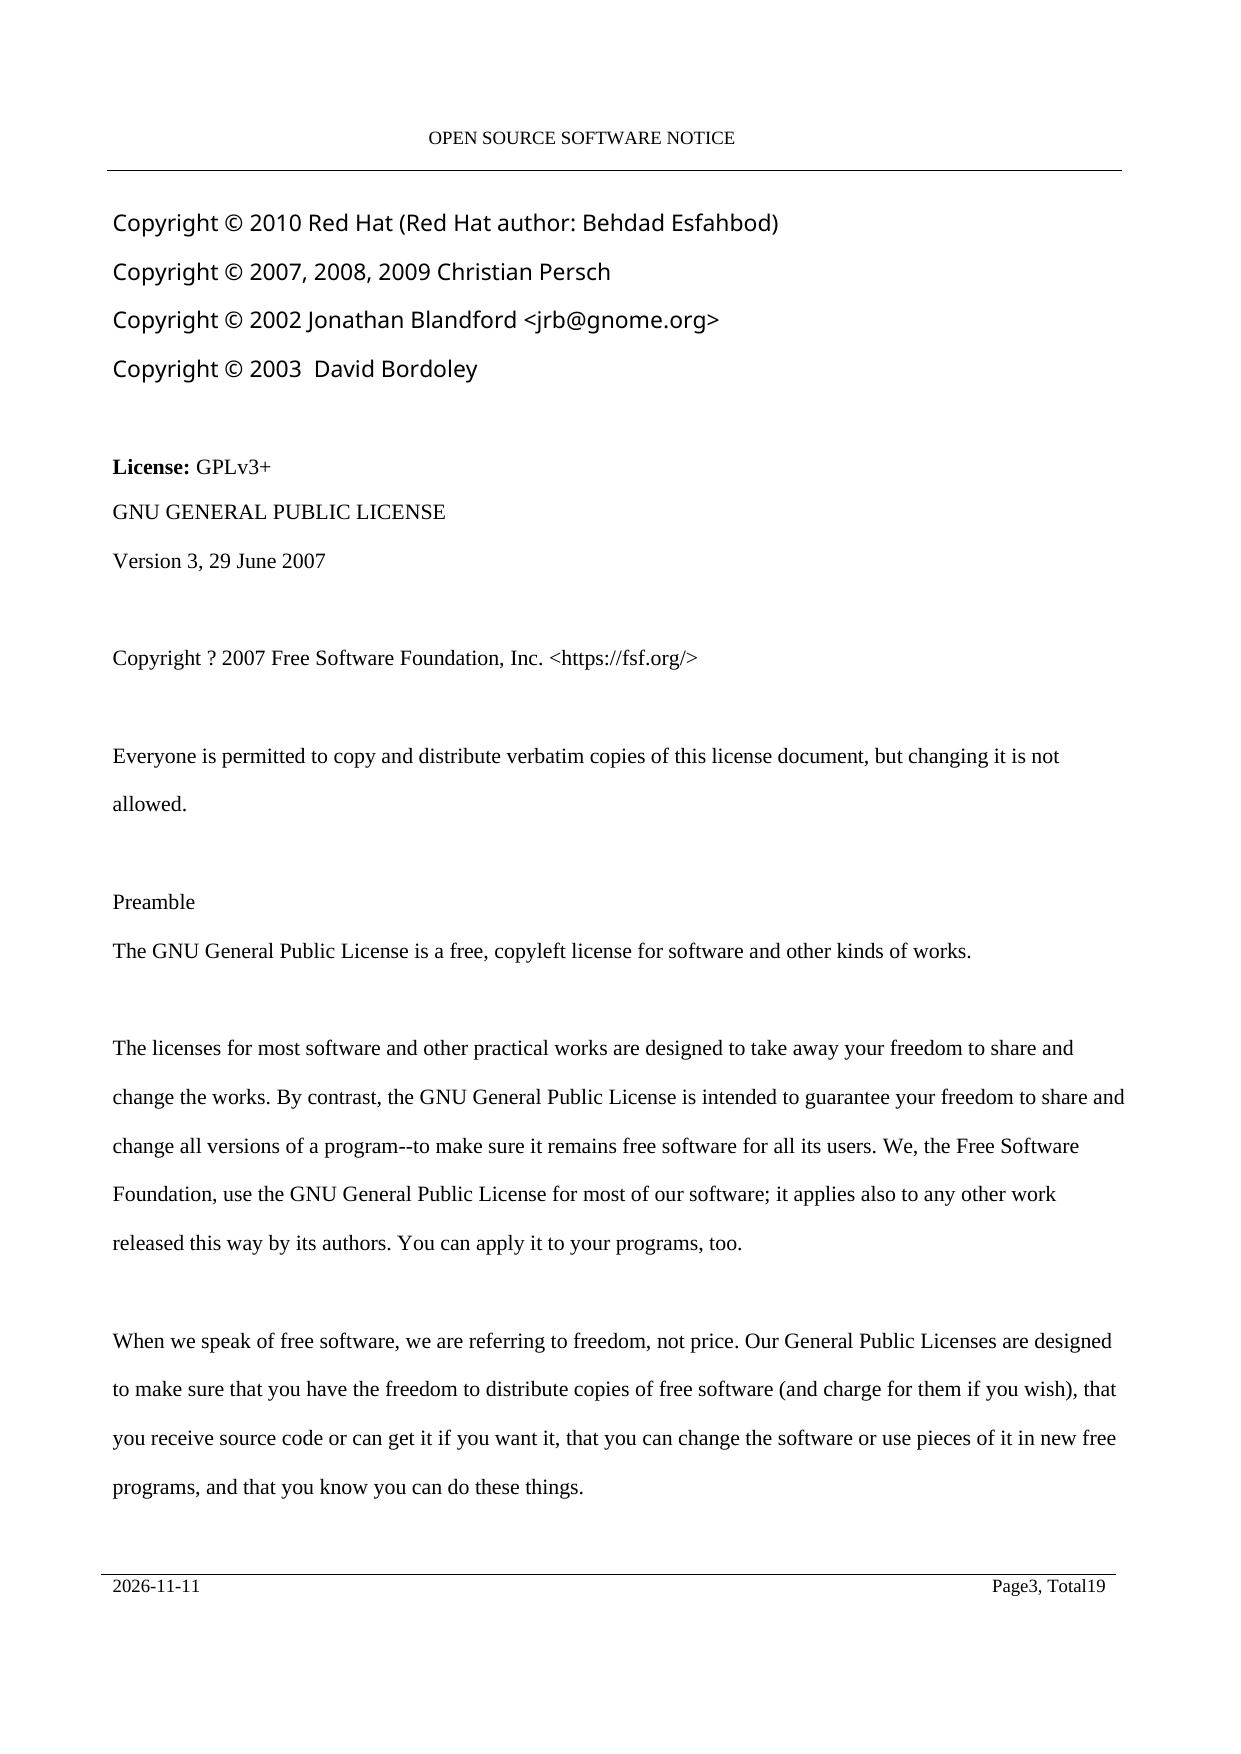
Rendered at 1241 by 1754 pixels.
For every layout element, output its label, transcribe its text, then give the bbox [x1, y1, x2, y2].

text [112, 206, 1128, 434]
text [112, 495, 1128, 1503]
text License: GPLv3+ [112, 450, 1128, 483]
